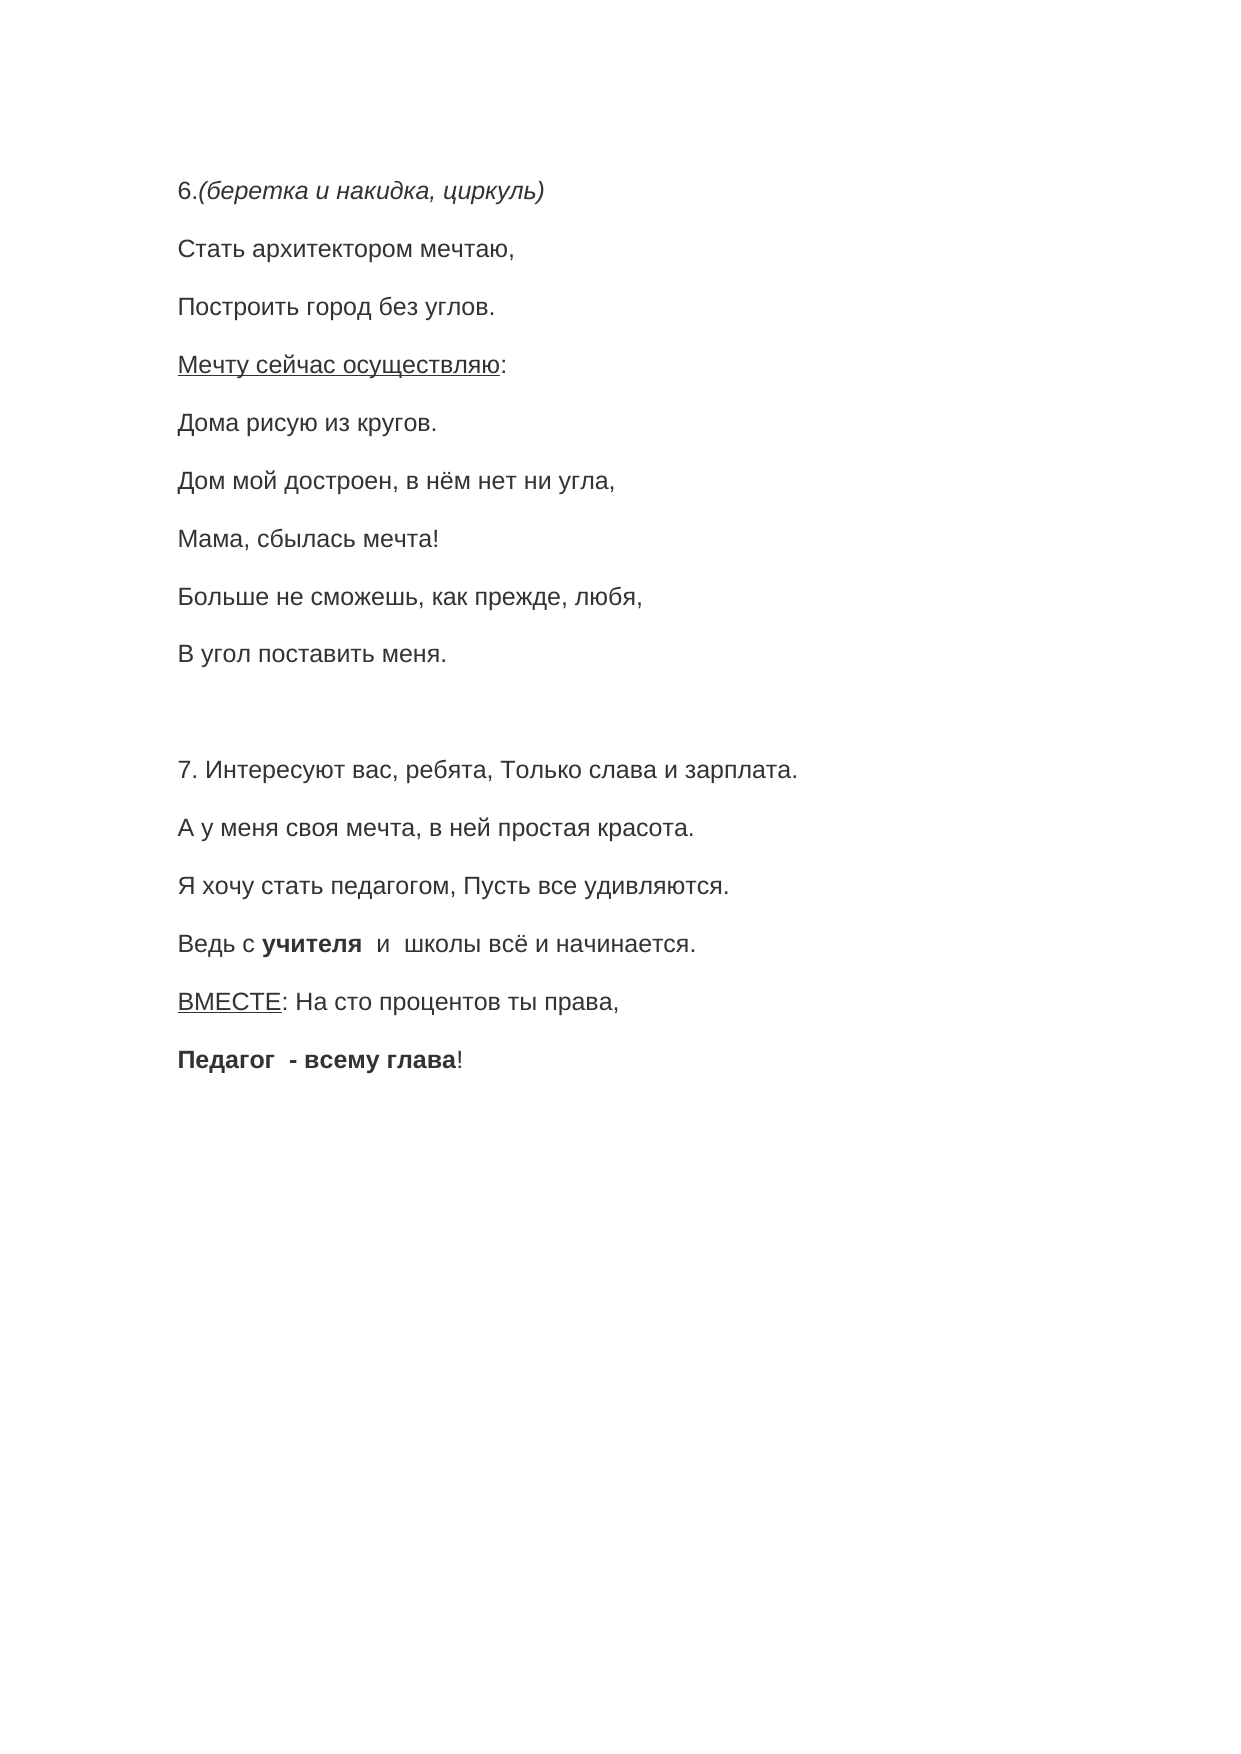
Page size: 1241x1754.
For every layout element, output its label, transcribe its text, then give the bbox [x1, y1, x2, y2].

text 7. Интересуют вас, ребята, Только слава и зарплата. [177, 755, 1152, 784]
text Дом мой достроен, в нём нет ни угла, [177, 466, 1152, 494]
text А у меня своя мечта, в ней простая красота. [177, 813, 1152, 842]
text Стать архитектором мечтаю, [177, 234, 1152, 263]
text 6.(беретка и накидка, циркуль) [177, 176, 1152, 205]
text Больше не сможешь, как прежде, любя, [177, 581, 1152, 610]
text Мама, сбылась мечта! [177, 523, 1152, 552]
text Ведь с учителя и школы всё и начинается. [177, 929, 1152, 958]
text ВМЕСТЕ: На сто процентов ты права, [177, 987, 1152, 1016]
text Я хочу стать педагогом, Пусть все удивляются. [177, 871, 1152, 900]
text Построить город без углов. [177, 292, 1152, 321]
text Мечту сейчас осуществляю: [177, 350, 1152, 378]
text Дома рисую из кругов. [177, 408, 1152, 436]
text Педагог - всему глава! [177, 1045, 1152, 1073]
text В угол поставить меня. [177, 639, 1152, 668]
